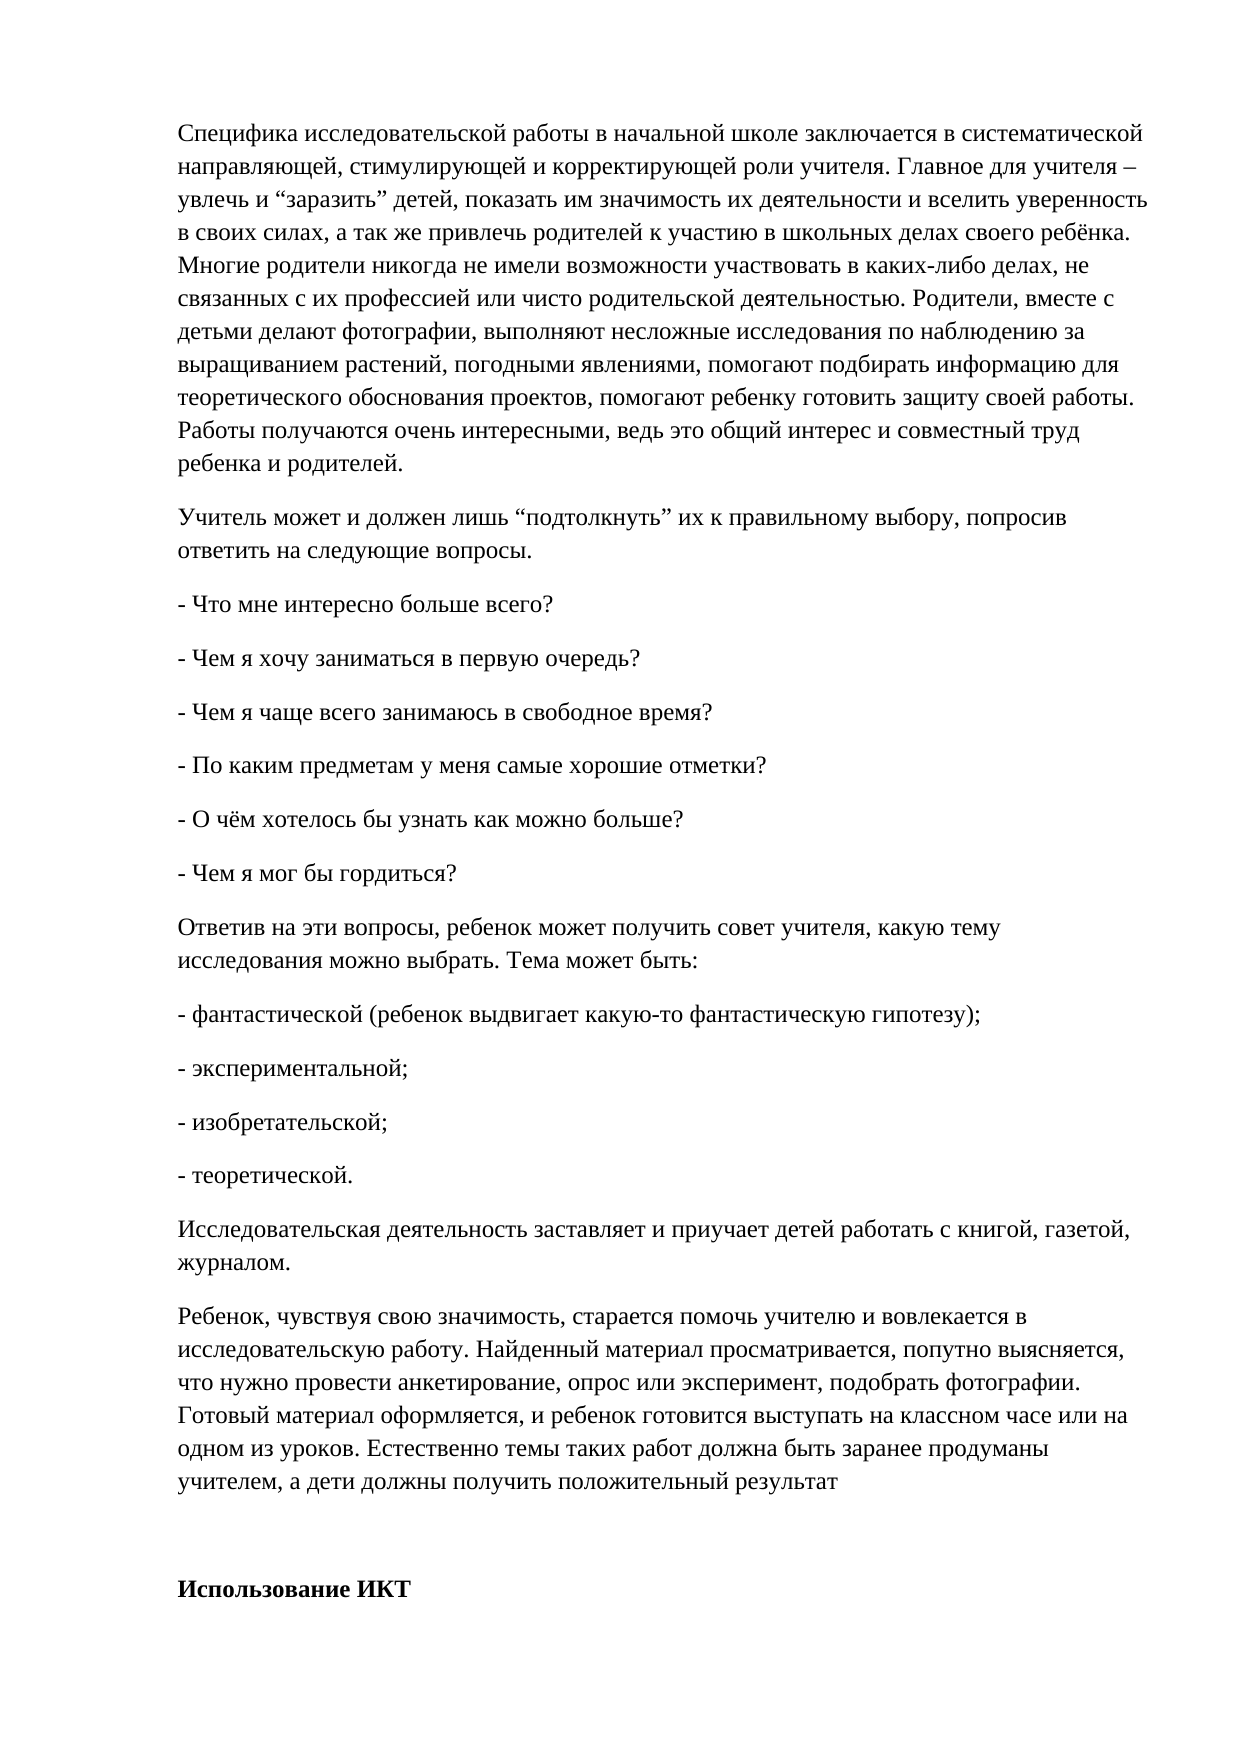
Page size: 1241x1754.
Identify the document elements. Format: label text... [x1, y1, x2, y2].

text - Чем я мог бы гордиться? [177, 858, 1152, 887]
text - Чем я хочу заниматься в первую очередь? [177, 643, 1152, 672]
text Ребенок, чувствуя свою значимость, старается помочь учителю и вовлекается в исследовательскую работу. Найденный материал просматривается, попутно выясняется, что нужно провести анкетирование, опрос или эксперимент, подобрать фотографии. Готовый материал оформляется, и ребенок готовится выступать на классном часе или на одном из уроков. Естественно темы таких работ должна быть заранее продуманы учителем, а дети должны получить положительный результат [177, 1301, 1152, 1495]
text Учитель может и должен лишь “подтолкнуть” их к правильному выбору, попросив ответить на следующие вопросы. [177, 502, 1152, 564]
text - Что мне интересно больше всего? [177, 589, 1152, 618]
text - Чем я чаще всего занимаюсь в свободное время? [177, 697, 1152, 726]
text Ответив на эти вопросы, ребенок может получить совет учителя, какую тему исследования можно выбрать. Тема может быть: [177, 912, 1152, 974]
text - По каким предметам у меня самые хорошие отметки? [177, 751, 1152, 779]
text - О чём хотелось бы узнать как можно больше? [177, 804, 1152, 833]
text Исследовательская деятельность заставляет и приучает детей работать с книгой, газетой, журналом. [177, 1214, 1152, 1276]
text - изобретательской; [177, 1107, 1152, 1136]
text Использование ИКТ [177, 1574, 1152, 1603]
text - экспериментальной; [177, 1053, 1152, 1082]
text - теоретической. [177, 1161, 1152, 1189]
text Специфика исследовательской работы в начальной школе заключается в систематической направляющей, стимулирующей и корректирующей роли учителя. Главное для учителя – увлечь и “заразить” детей, показать им значимость их деятельности и вселить уверенность в своих силах, а так же привлечь родителей к участию в школьных делах своего ребёнка. Многие родители никогда не имели возможности участвовать в каких-либо делах, не связанных с их профессией или чисто родительской деятельностью. Родители, вместе с детьми делают фотографии, выполняют несложные исследования по наблюдению за выращиванием растений, погодными явлениями, помогают подбирать информацию для теоретического обоснования проектов, помогают ребенку готовить защиту своей работы. Работы получаются очень интересными, ведь это общий интерес и совместный труд ребенка и родителей. [177, 118, 1152, 477]
text - фантастической (ребенок выдвигает какую-то фантастическую гипотезу); [177, 999, 1152, 1028]
